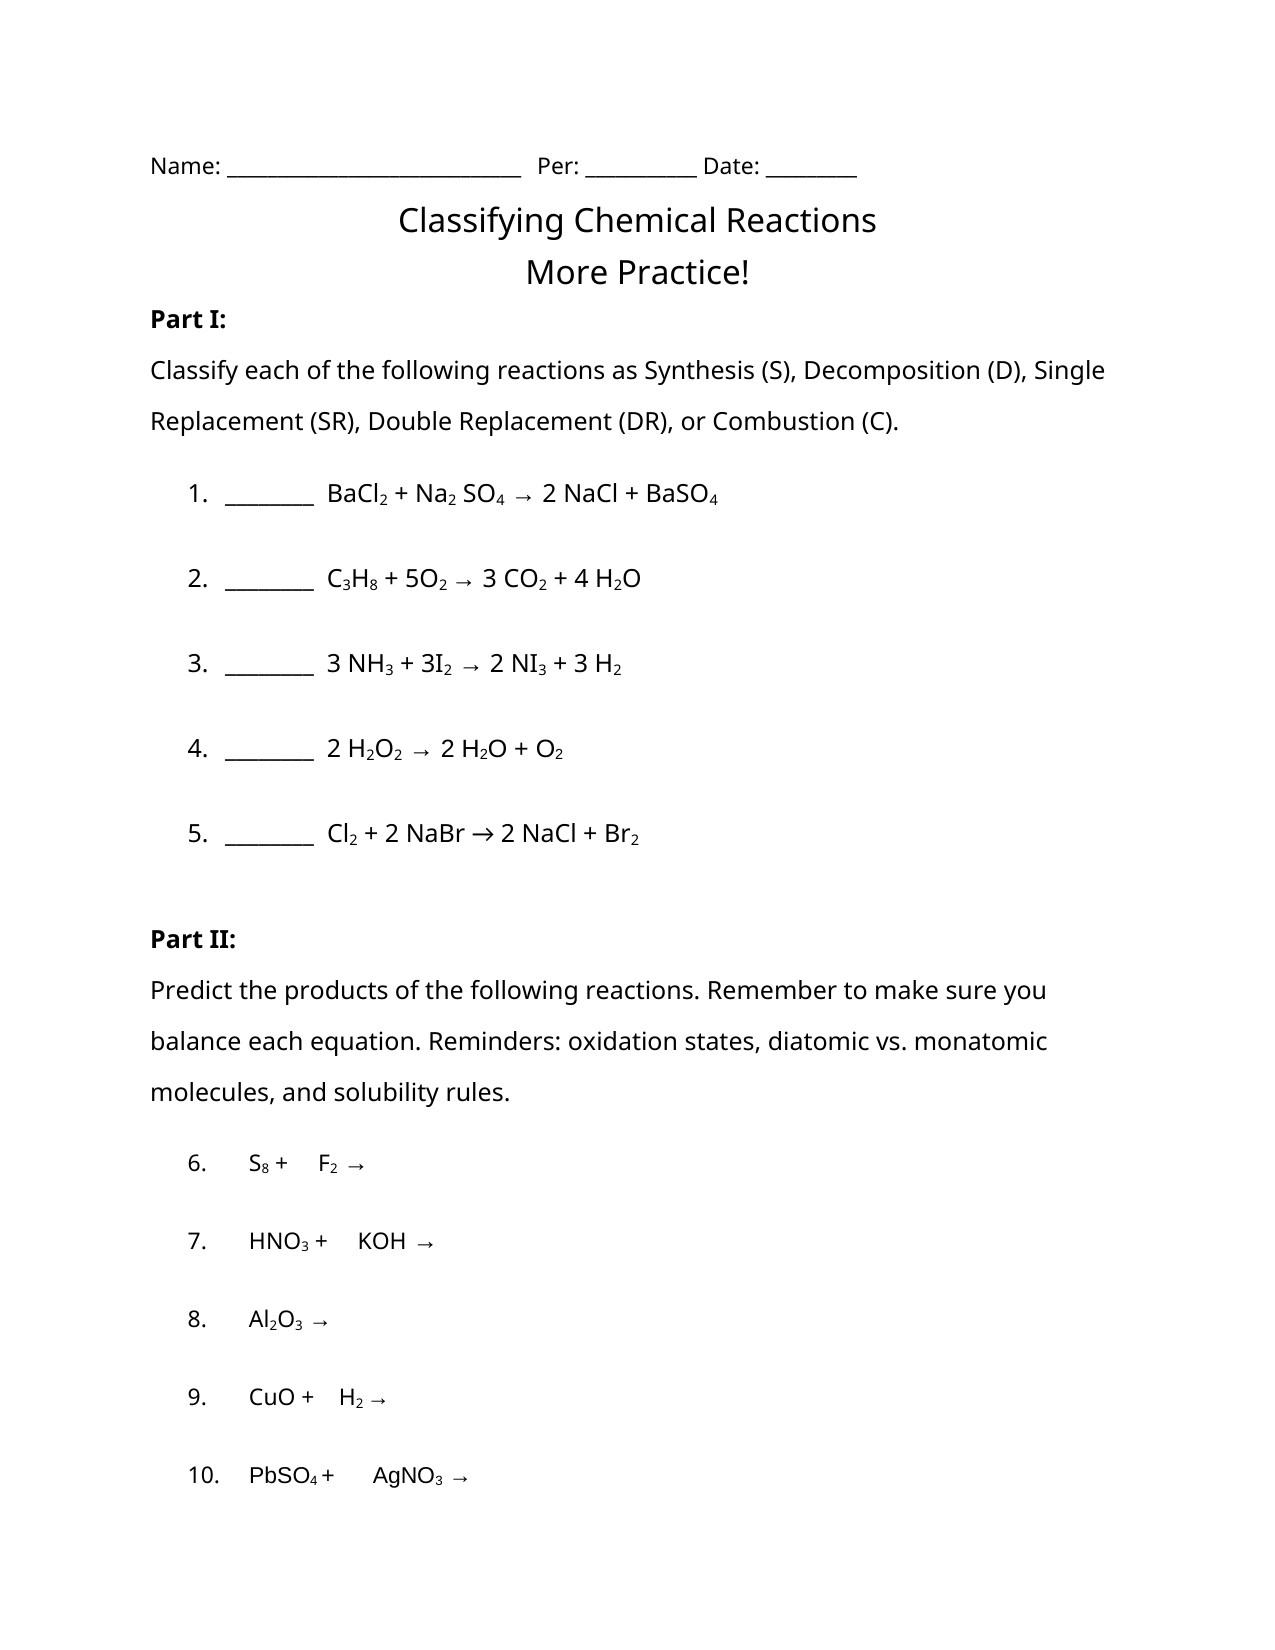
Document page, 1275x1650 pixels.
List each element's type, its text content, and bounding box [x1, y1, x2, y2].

list HNO3 + KOH → [187, 1225, 1125, 1256]
text Part I: [150, 301, 1125, 335]
text Part II: [150, 922, 1125, 956]
list Al2O3 → [187, 1303, 1125, 1334]
text Predict the products of the following reactions. Remember to make sure you balance each equation. Reminders: oxidation states, diatomic vs. monatomic molecules, and solubility rules. [150, 973, 1125, 1109]
text More Practice! [150, 249, 1125, 294]
text Classifying Chemical Reactions [150, 197, 1125, 242]
list CuO + H2 → [187, 1381, 1125, 1412]
list ________ 3 NH3 + 3I2 → 2 NI3 + 3 H2 [187, 645, 1125, 679]
text Classify each of the following reactions as Synthesis (S), Decomposition (D), Single Replacement (SR), Double Replacement (DR), or Combustion (C). [150, 352, 1125, 437]
list ________ C3H8 + 5O2 → 3 CO2 + 4 H2O [187, 560, 1125, 594]
list ________ BaCl2 + Na2 SO4 → 2 NaCl + BaSO4 [187, 475, 1125, 509]
list S8 + F2 → [187, 1147, 1125, 1178]
list ________ 2 H2O2 → 2 H2O + O2 [187, 731, 1125, 764]
list PbSO4 + AgNO3 → [187, 1459, 1125, 1490]
text Name: _____________________________ Per: ___________ Date: _________ [150, 150, 1125, 181]
list ________ Cl2 + 2 NaBr → 2 NaCl + Br2 [187, 816, 1125, 850]
